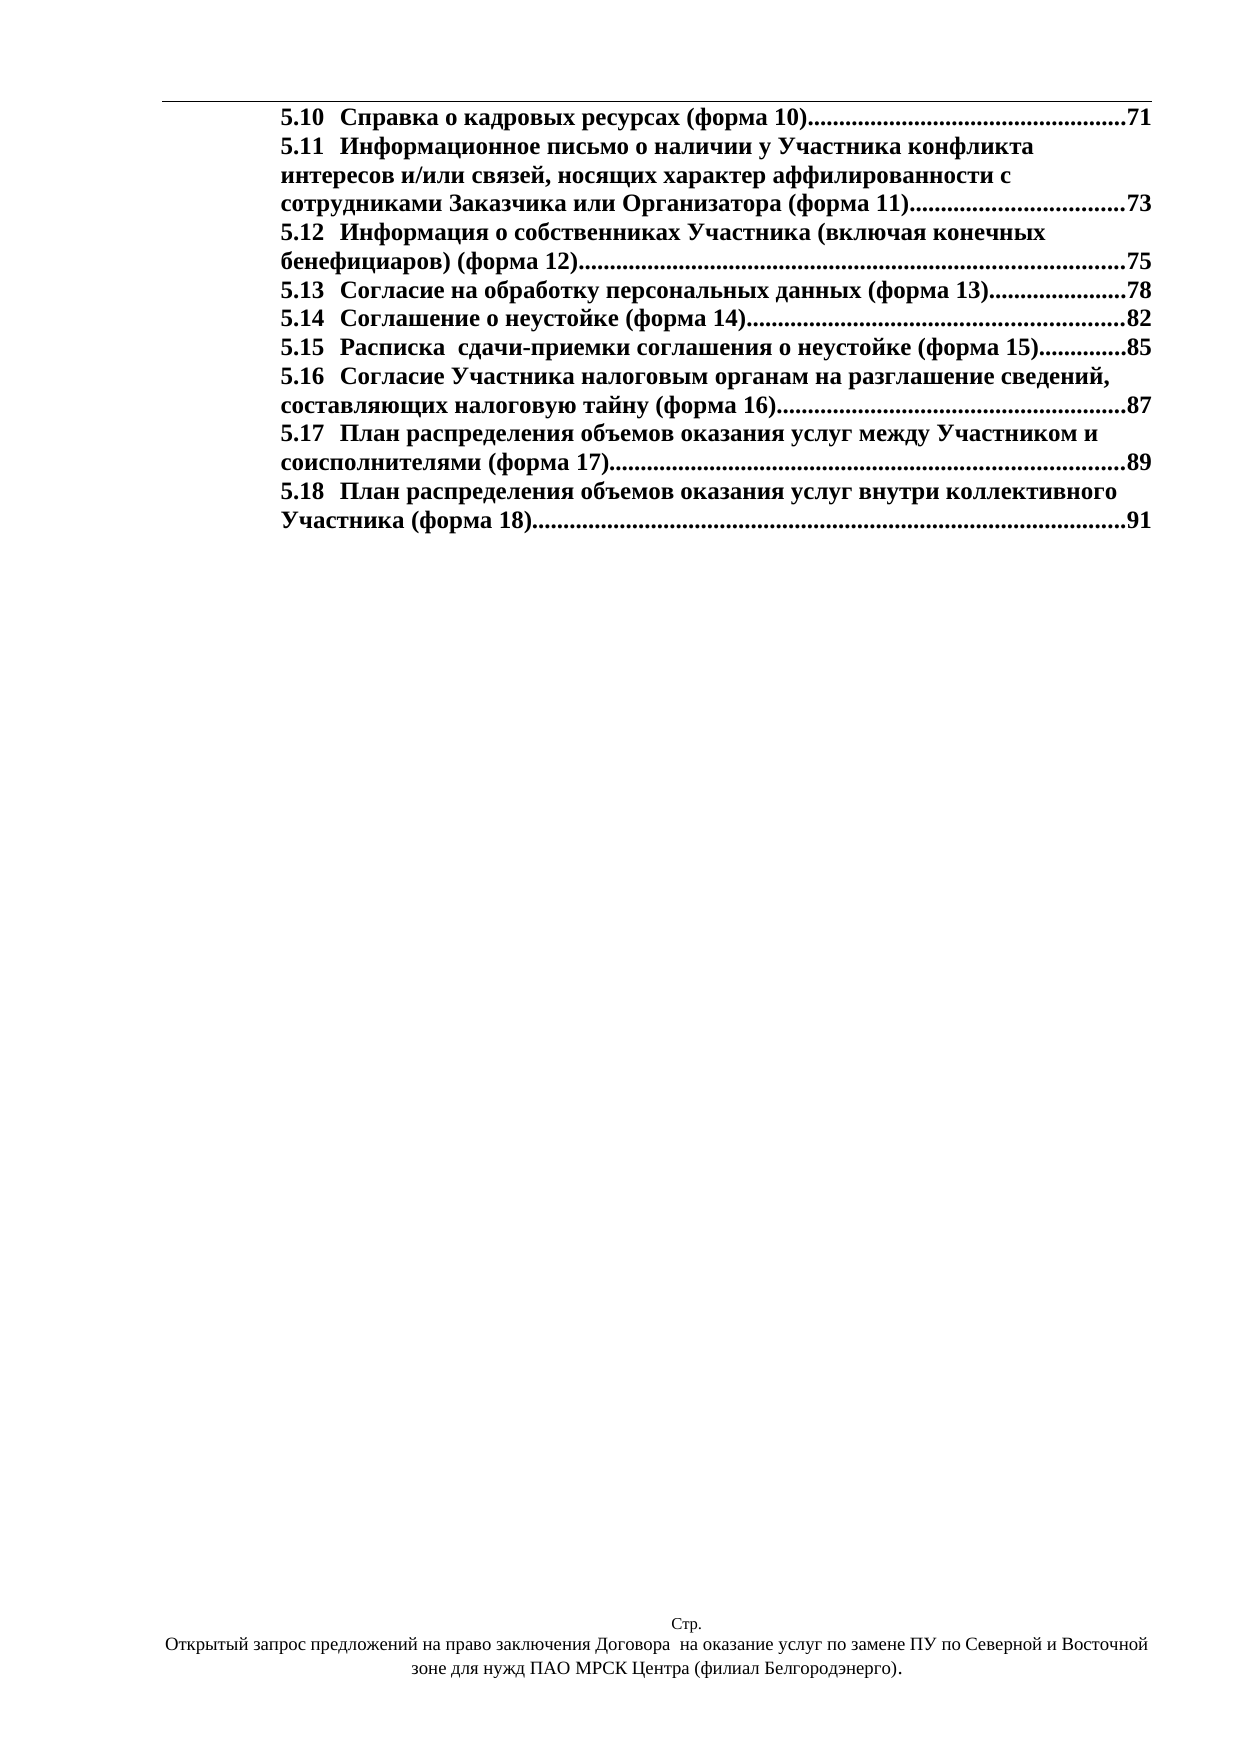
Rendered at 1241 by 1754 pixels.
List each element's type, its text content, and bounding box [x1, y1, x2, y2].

text 5.15 Расписка сдачи-приемки соглашения о неустойке (форма 15) 85 [280, 332, 1133, 361]
text 5.12 Информация о собственниках Участника (включая конечных бенефициаров) (форма 12) 75 [280, 217, 1133, 275]
text 5.11 Информационное письмо о наличии у Участника конфликта интересов и/или связей, носящих характер аффилированности с сотрудниками Заказчика или Организатора (форма 11) 73 [280, 131, 1133, 217]
text 5.14 Соглашение о неустойке (форма 14) 82 [280, 303, 1133, 332]
text 5.18 План распределения объемов оказания услуг внутри коллективного Участника (форма 18) 91 [280, 476, 1133, 533]
text 5.17 План распределения объемов оказания услуг между Участником и соисполнителями (форма 17) 89 [280, 418, 1133, 476]
text 5.16 Согласие Участника налоговым органам на разглашение сведений, составляющих налоговую тайну (форма 16) 87 [280, 361, 1133, 418]
text 5.13 Согласие на обработку персональных данных (форма 13) 78 [280, 275, 1133, 303]
text 5.10 Справка о кадровых ресурсах (форма 10) 71 [280, 102, 1133, 131]
